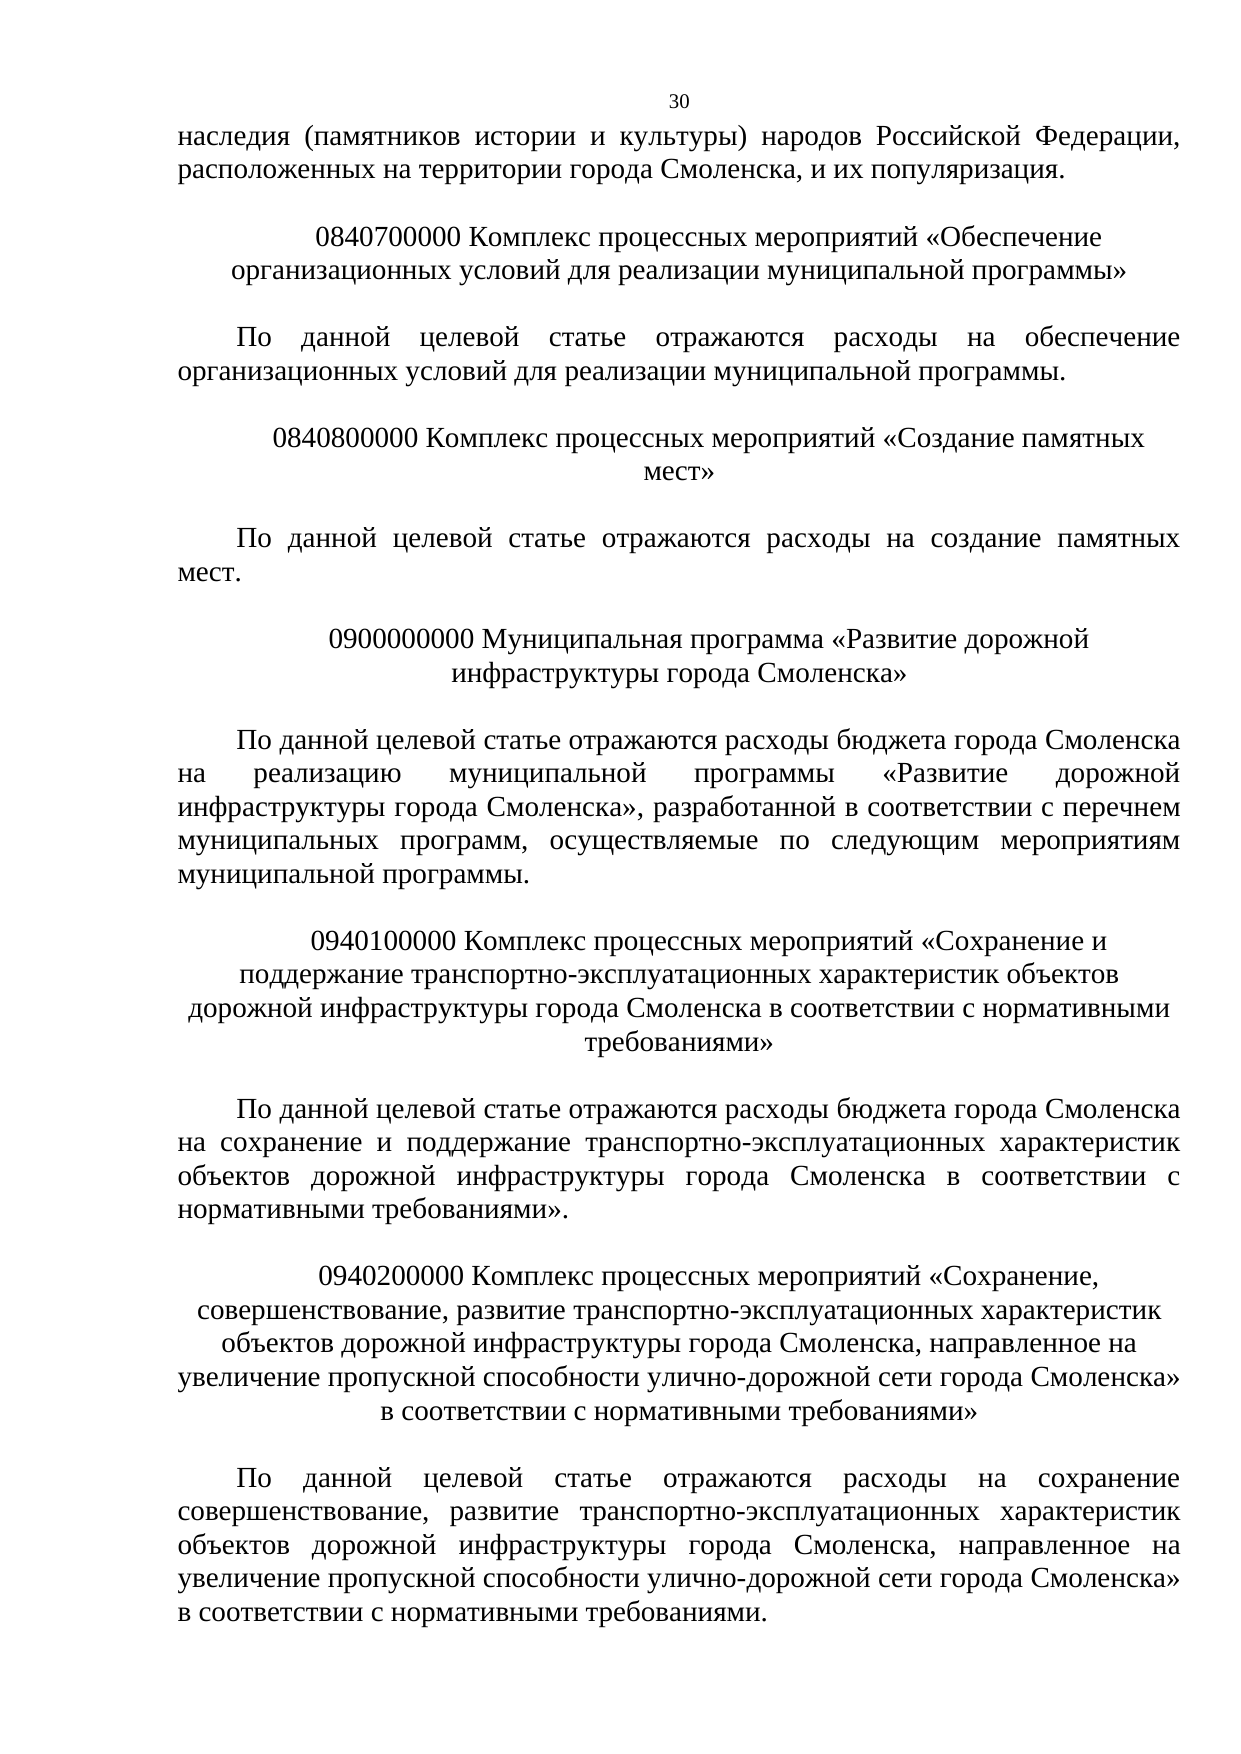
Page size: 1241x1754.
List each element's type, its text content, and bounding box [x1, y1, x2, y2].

text 0840700000 Комплекс процессных мероприятий «Обеспечение организационных условий для реализации муниципальной программы» [177, 219, 1181, 286]
text По данной целевой статье отражаются расходы бюджета города Смоленска на реализацию муниципальной программы «Развитие дорожной инфраструктуры города Смоленска», разработанной в соответствии с перечнем муниципальных программ, осуществляемые по следующим мероприятиям муниципальной программы. [177, 722, 1181, 889]
text По данной целевой статье отражаются расходы на сохранение совершенствование, развитие транспортно-эксплуатационных характеристик объектов дорожной инфраструктуры города Смоленска, направленное на увеличение пропускной способности улично-дорожной сети города Смоленска» в соответствии с нормативными требованиями. [177, 1460, 1181, 1627]
text 0940200000 Комплекс процессных мероприятий «Сохранение, совершенствование, развитие транспортно-эксплуатационных характеристик объектов дорожной инфраструктуры города Смоленска, направленное на увеличение пропускной способности улично-дорожной сети города Смоленска» в соответствии с нормативными требованиями» [177, 1258, 1181, 1426]
text 0900000000 Муниципальная программа «Развитие дорожной инфраструктуры города Смоленска» [177, 621, 1181, 688]
text 0940100000 Комплекс процессных мероприятий «Сохранение и поддержание транспортно-эксплуатационных характеристик объектов дорожной инфраструктуры города Смоленска в соответствии с нормативными требованиями» [177, 923, 1181, 1057]
text По данной целевой статье отражаются расходы бюджета города Смоленска на сохранение и поддержание транспортно-эксплуатационных характеристик объектов дорожной инфраструктуры города Смоленска в соответствии с нормативными требованиями». [177, 1091, 1181, 1225]
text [177, 118, 1181, 185]
text По данной целевой статье отражаются расходы на создание памятных мест. [177, 521, 1181, 588]
text 0840800000 Комплекс процессных мероприятий «Создание памятных мест» [177, 420, 1181, 487]
text По данной целевой статье отражаются расходы на обеспечение организационных условий для реализации муниципальной программы. [177, 319, 1181, 386]
